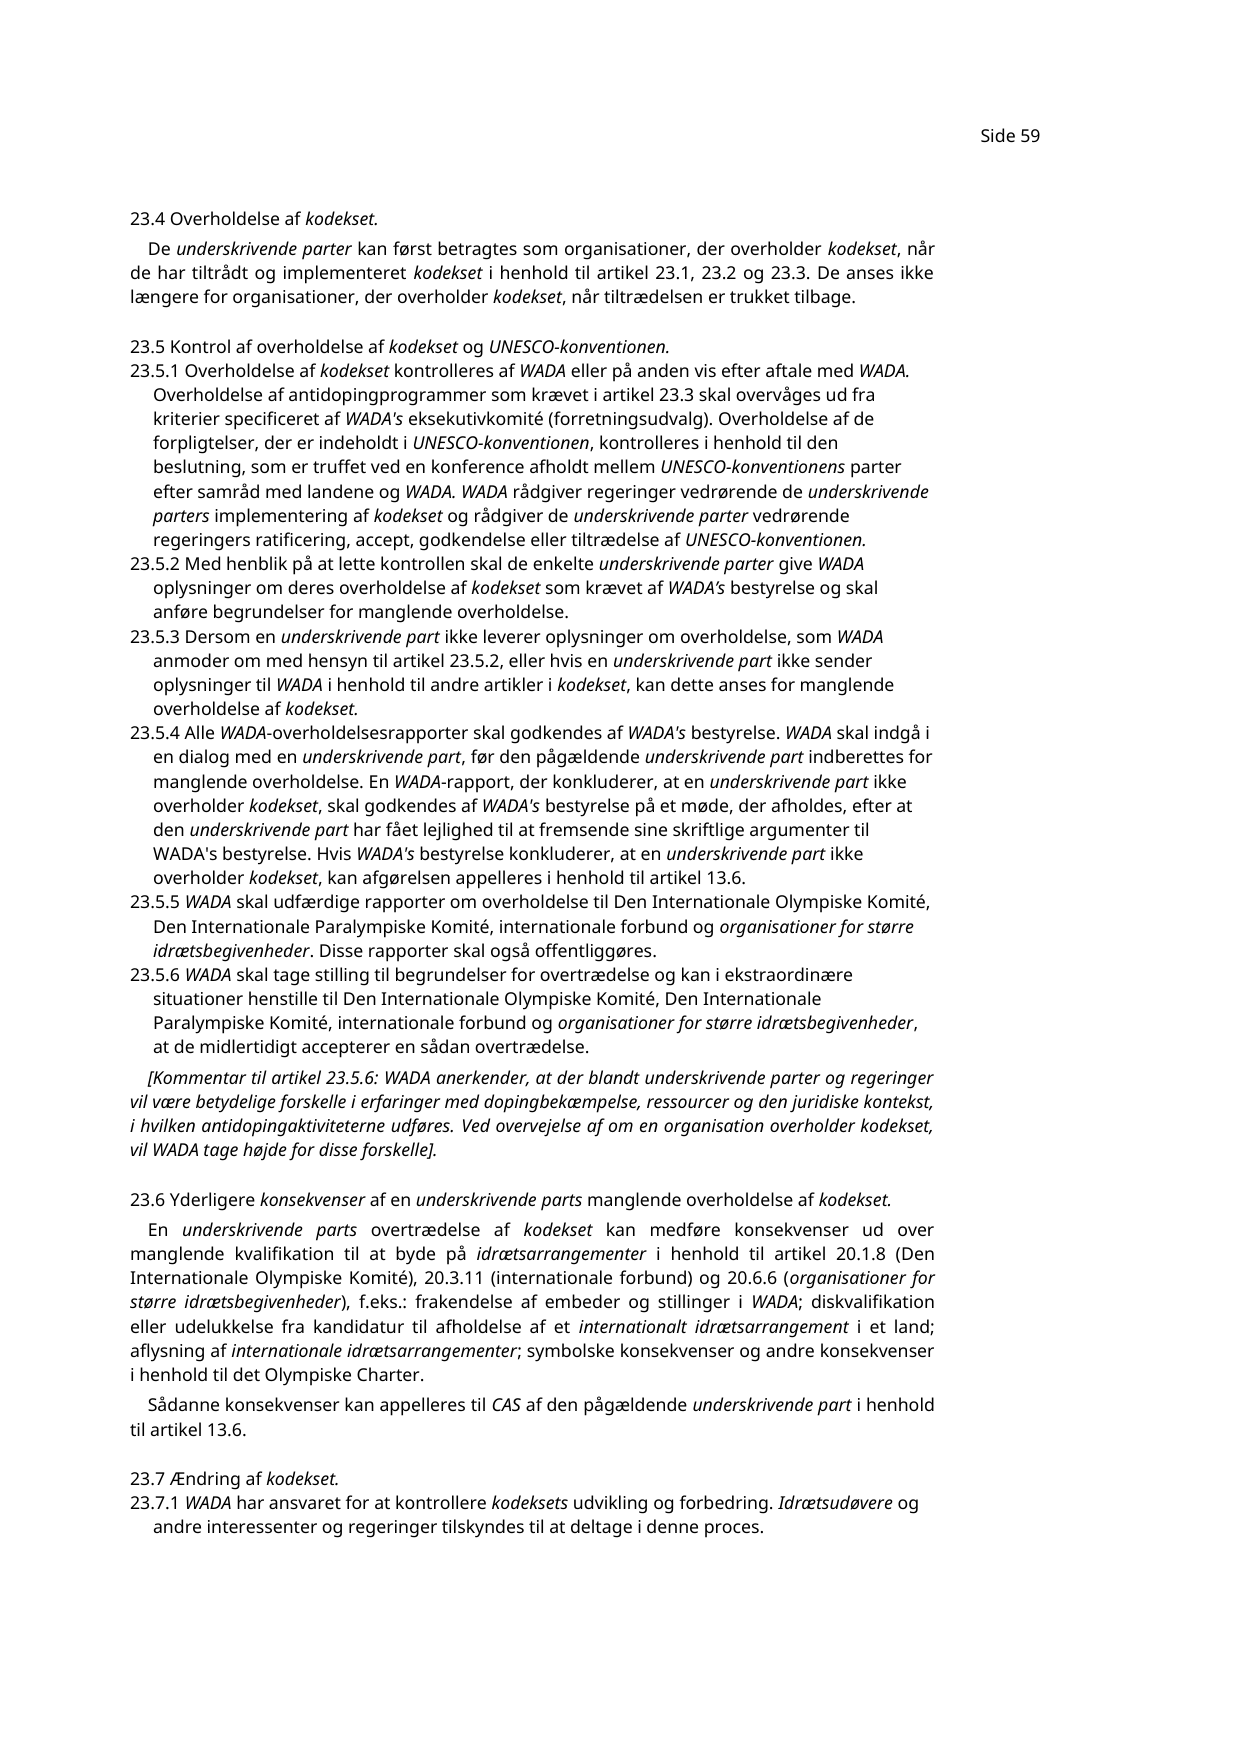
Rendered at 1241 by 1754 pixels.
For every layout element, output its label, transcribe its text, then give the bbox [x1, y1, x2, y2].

text 23.7 Ændring af kodekset. [130, 1466, 935, 1490]
text 23.5.1 Overholdelse af kodekset kontrolleres af WADA eller på anden vis efter aftale med WADA. Overholdelse af antidopingprogrammer som krævet i artikel 23.3 skal overvåges ud fra kriterier specificeret af WADA's eksekutivkomité (forretningsudvalg). Overholdelse af de forpligtelser, der er indeholdt i UNESCO-konventionen, kontrolleres i henhold til den beslutning, som er truffet ved en konference afholdt mellem UNESCO-konventionens parter efter samråd med landene og WADA. WADA rådgiver regeringer vedrørende de underskrivende parters implementering af kodekset og rådgiver de underskrivende parter vedrørende regeringers ratificering, accept, godkendelse eller tiltrædelse af UNESCO-konventionen. [130, 358, 935, 552]
text 23.5.6 WADA skal tage stilling til begrundelser for overtrædelse og kan i ekstraordinære situationer henstille til Den Internationale Olympiske Komité, Den Internationale Paralympiske Komité, internationale forbund og organisationer for større idrætsbegivenheder, at de midlertidigt accepterer en sådan overtrædelse. [130, 962, 935, 1059]
text En underskrivende parts overtrædelse af kodekset kan medføre konsekvenser ud over manglende kvalifikation til at byde på idrætsarrangementer i henhold til artikel 20.1.8 (Den Internationale Olympiske Komité), 20.3.11 (internationale forbund) og 20.6.6 (organisationer for større idrætsbegivenheder), f.eks.: frakendelse af embeder og stillinger i WADA; diskvalifikation eller udelukkelse fra kandidatur til afholdelse af et internationalt idrætsarrangement i et land; aflysning af internationale idrætsarrangementer; symbolske konsekvenser og andre konsekvenser i henhold til det Olympiske Charter. [130, 1217, 935, 1387]
text 23.5 Kontrol af overholdelse af kodekset og UNESCO-konventionen. [130, 334, 935, 358]
text [Kommentar til artikel 23.5.6: WADA anerkender, at der blandt underskrivende parter og regeringer vil være betydelige forskelle i erfaringer med dopingbekæmpelse, ressourcer og den juridiske kontekst, i hvilken antidopingaktiviteterne udføres. Ved overvejelse af om en organisation overholder kodekset, vil WADA tage højde for disse forskelle]. [130, 1065, 935, 1162]
text Sådanne konsekvenser kan appelleres til CAS af den pågældende underskrivende part i henhold til artikel 13.6. [130, 1393, 935, 1441]
text 23.6 Yderligere konsekvenser af en underskrivende parts manglende overholdelse af kodekset. [130, 1187, 935, 1211]
text De underskrivende parter kan først betragtes som organisationer, der overholder kodekset, når de har tiltrådt og implementeret kodekset i henhold til artikel 23.1, 23.2 og 23.3. De anses ikke længere for organisationer, der overholder kodekset, når tiltrædelsen er trukket tilbage. [130, 237, 935, 309]
text 23.4 Overholdelse af kodekset. [130, 206, 935, 230]
text 23.5.4 Alle WADA-overholdelsesrapporter skal godkendes af WADA's bestyrelse. WADA skal indgå i en dialog med en underskrivende part, før den pågældende underskrivende part indberettes for manglende overholdelse. En WADA-rapport, der konkluderer, at en underskrivende part ikke overholder kodekset, skal godkendes af WADA's bestyrelse på et møde, der afholdes, efter at den underskrivende part har fået lejlighed til at fremsende sine skriftlige argumenter til WADA's bestyrelse. Hvis WADA's bestyrelse konkluderer, at en underskrivende part ikke overholder kodekset, kan afgørelsen appelleres i henhold til artikel 13.6. [130, 721, 935, 890]
text 23.5.5 WADA skal udfærdige rapporter om overholdelse til Den Internationale Olympiske Komité, Den Internationale Paralympiske Komité, internationale forbund og organisationer for større idrætsbegivenheder. Disse rapporter skal også offentliggøres. [130, 890, 935, 962]
text 23.7.1 WADA har ansvaret for at kontrollere kodeksets udvikling og forbedring. Idrætsudøvere og andre interessenter og regeringer tilskyndes til at deltage i denne proces. [130, 1490, 935, 1539]
text 23.5.2 Med henblik på at lette kontrollen skal de enkelte underskrivende parter give WADA oplysninger om deres overholdelse af kodekset som krævet af WADA’s bestyrelse og skal anføre begrundelser for manglende overholdelse. [130, 552, 935, 624]
text 23.5.3 Dersom en underskrivende part ikke leverer oplysninger om overholdelse, som WADA anmoder om med hensyn til artikel 23.5.2, eller hvis en underskrivende part ikke sender oplysninger til WADA i henhold til andre artikler i kodekset, kan dette anses for manglende overholdelse af kodekset. [130, 624, 935, 721]
